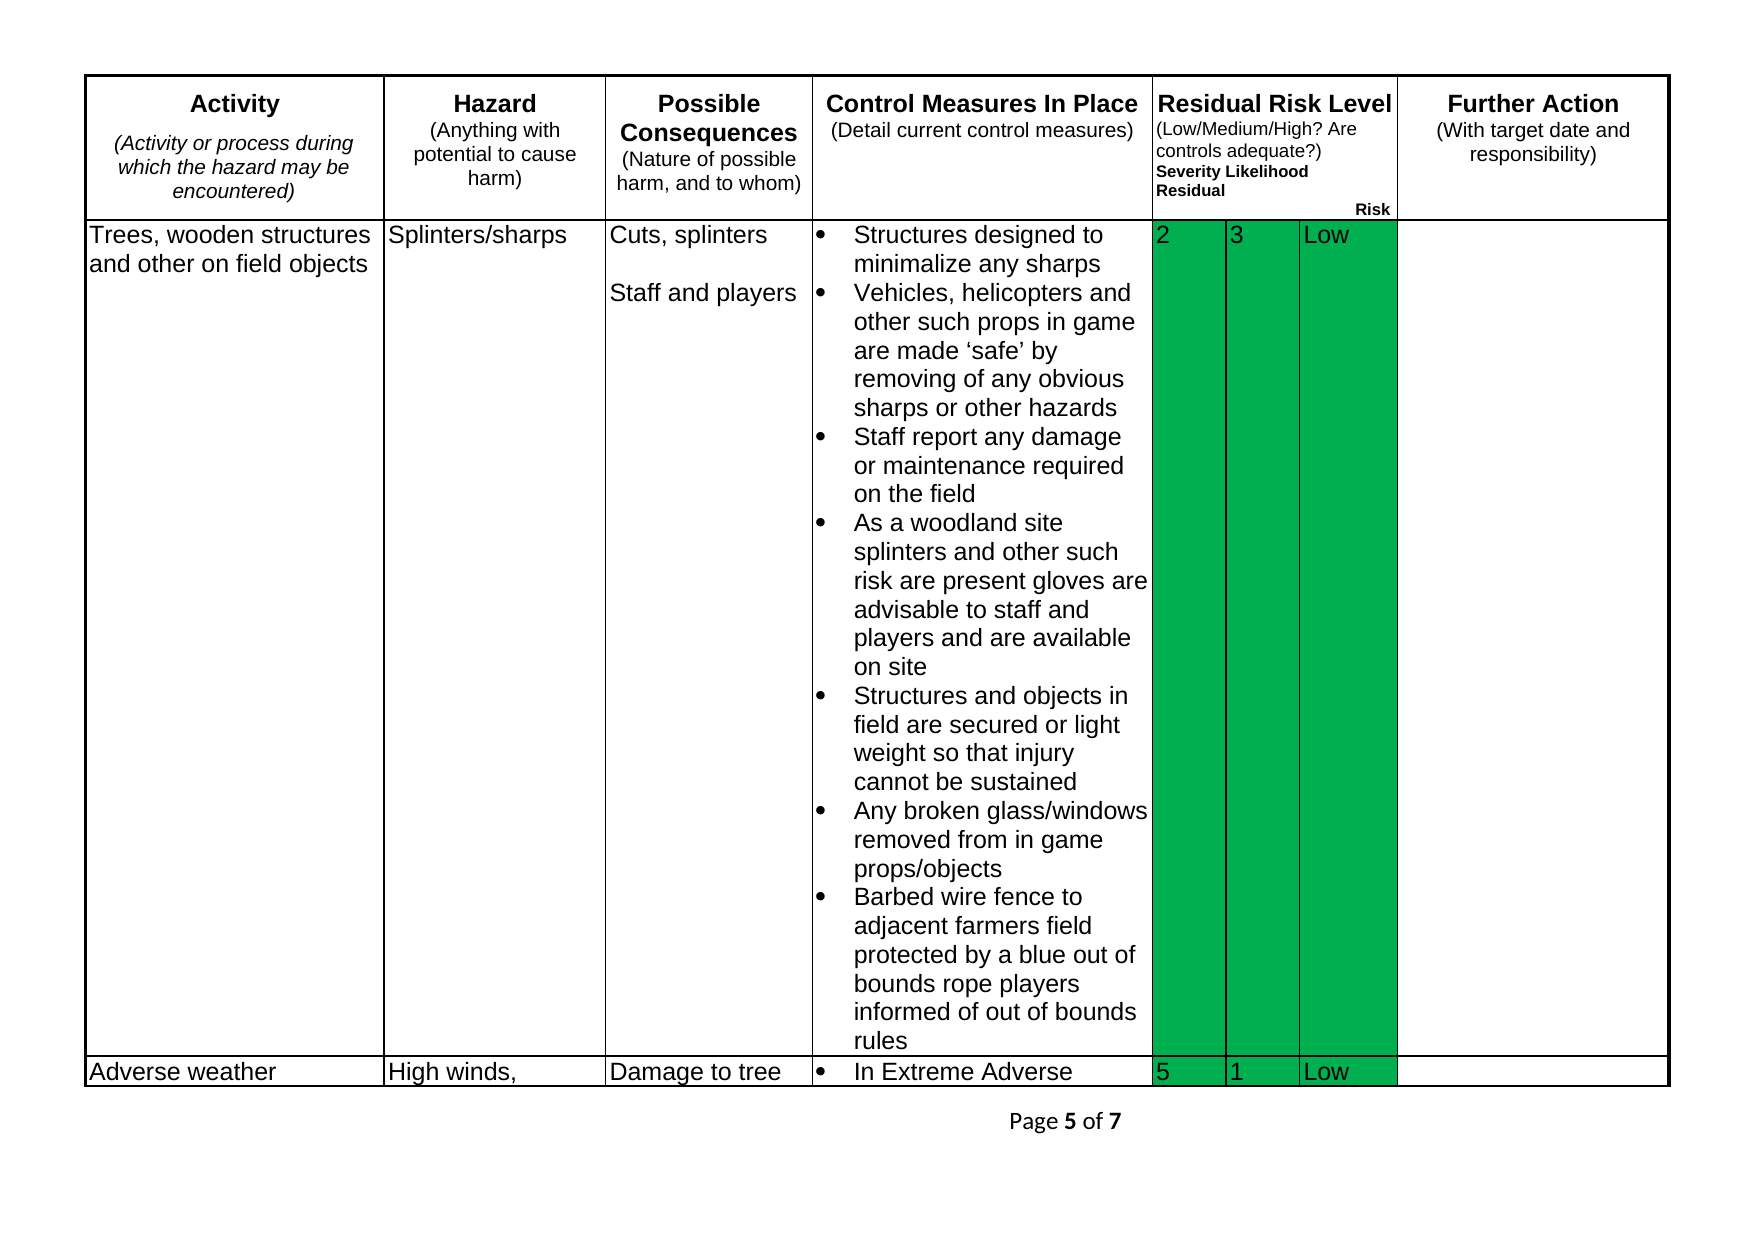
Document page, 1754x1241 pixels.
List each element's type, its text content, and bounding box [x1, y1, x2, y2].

table_header Further Action (With target date and responsibility) [1398, 77, 1667, 219]
table_header Residual Risk Level (Low/Medium/High? Are controls adequate?) Severity Likelihood Residual Risk [1153, 77, 1397, 219]
table_cell 5 [1153, 1057, 1225, 1085]
table_header Hazard (Anything with potential to cause harm) [385, 77, 605, 219]
table_cell Low [1300, 1057, 1397, 1085]
table_cell High winds, lightening, Flooding extreme rain [385, 1057, 605, 1085]
table_header Possible Consequences (Nature of possible harm, and to whom) [606, 77, 812, 219]
table_cell 2 [1153, 221, 1225, 1055]
table_cell Low [1300, 221, 1397, 1055]
table_cell Damage to tree and foliage, Falling trees Staff and players [606, 1057, 812, 1085]
table_cell Cuts, splinters Staff and players [606, 221, 812, 1055]
table_cell 3 [1227, 221, 1299, 1055]
table_header Control Measures In Place (Detail current control measures) [813, 77, 1152, 219]
table_header Activity (Activity or process during which the hazard may be encountered) [87, 77, 383, 219]
table_cell Structures designed to minimalize any sharps Vehicles, helicopters and other such props in game are made ‘safe’ by removing of any obvious sharps or other hazards Staff report any damage or maintenance required on the field As a woodland site splinters and other such risk are present gloves are advisable to staff and players and are available on site Structures and objects in field are secured or light weight so that injury cannot be sustained Any broken glass/windows removed from in game props/objects Barbed wire fence to adjacent farmers field protected by a blue out of bounds rope players informed of out of bounds rules [813, 221, 1152, 1055]
table_cell 1 [1227, 1057, 1299, 1085]
table_cell Trees, wooden structures and other on field objects [87, 221, 383, 1055]
table_cell [1398, 221, 1667, 1055]
table_cell Splinters/sharps [385, 221, 605, 1055]
table_cell Adverse weather conditions [87, 1057, 383, 1085]
table_cell [1398, 1057, 1667, 1085]
